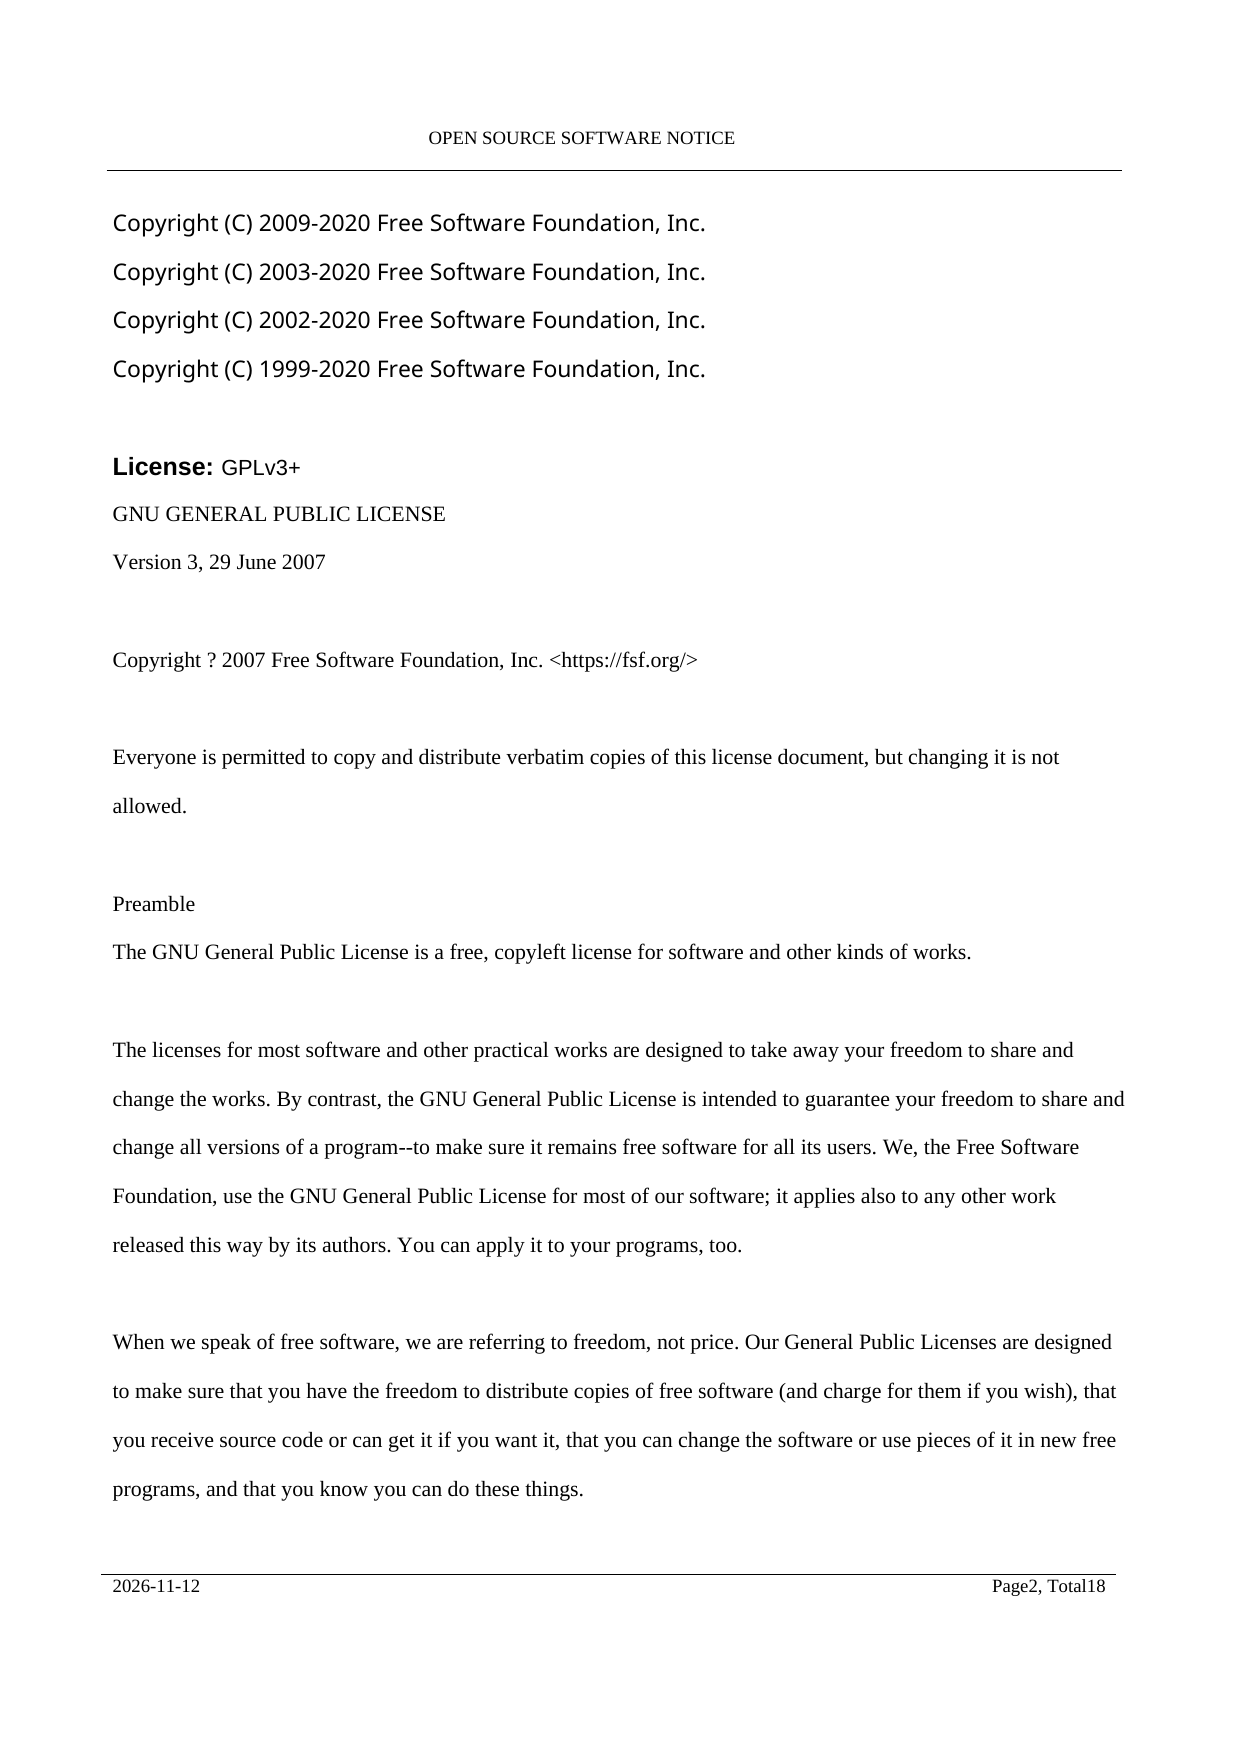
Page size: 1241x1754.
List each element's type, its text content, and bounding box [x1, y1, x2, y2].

text License: GPLv3+ [112, 450, 1128, 483]
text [112, 497, 1128, 1504]
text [112, 206, 1128, 434]
